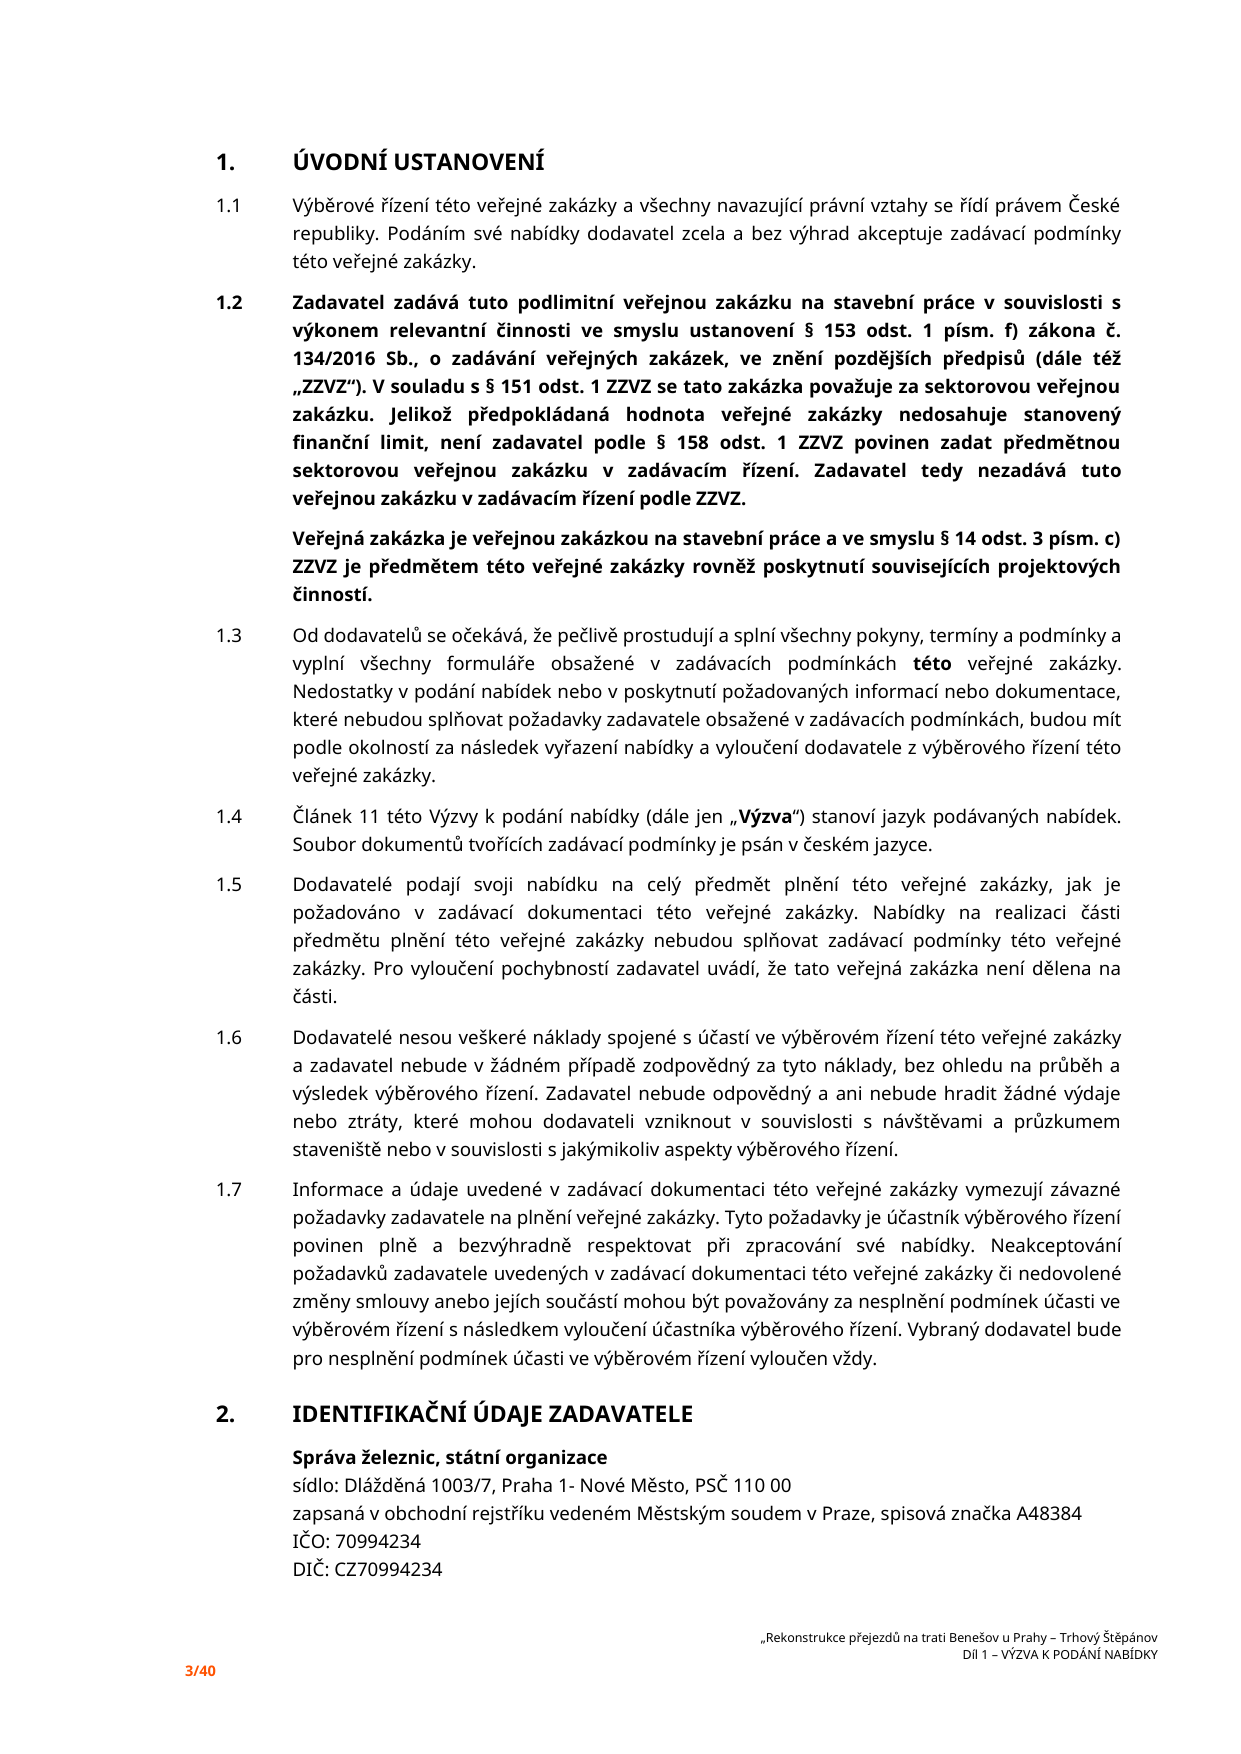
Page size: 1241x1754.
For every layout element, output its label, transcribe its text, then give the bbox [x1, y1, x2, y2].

text sídlo: Dlážděná 1003/7, Praha 1- Nové Město, PSČ 110 00 [292, 1473, 1122, 1498]
text DIČ: CZ70994234 [292, 1557, 1122, 1582]
text Informace a údaje uvedené v zadávací dokumentaci této veřejné zakázky vymezují závazné požadavky zadavatele na plnění veřejné zakázky. Tyto požadavky je účastník výběrového řízení povinen plně a bezvýhradně respektovat při zpracování své nabídky. Neakceptování požadavků zadavatele uvedených v zadávací dokumentaci této veřejné zakázky či nedovolené změny smlouvy anebo jejích součástí mohou být považovány za nesplnění podmínek účasti ve výběrovém řízení s následkem vyloučení účastníka výběrového řízení. Vybraný dodavatel bude pro nesplnění podmínek účasti ve výběrovém řízení vyloučen vždy. [216, 1177, 1122, 1370]
text Od dodavatelů se očekává, že pečlivě prostudují a splní všechny pokyny, termíny a podmínky a vyplní všechny formuláře obsažené v zadávacích podmínkách této veřejné zakázky. Nedostatky v podání nabídek nebo v poskytnutí požadovaných informací nebo dokumentace, které nebudou splňovat požadavky zadavatele obsažené v zadávacích podmínkách, budou mít podle okolností za následek vyřazení nabídky a vyloučení dodavatele z výběrového řízení této veřejné zakázky. [216, 622, 1122, 788]
text IDENTIFIKAČNÍ ÚDAJE ZADAVATELE [216, 1398, 1122, 1429]
text Článek 11 této Výzvy k podání nabídky (dále jen „Výzva“) stanoví jazyk podávaných nabídek. Soubor dokumentů tvořících zadávací podmínky je psán v českém jazyce. [216, 803, 1122, 856]
text ÚVODNÍ USTANOVENÍ [216, 146, 1122, 177]
text Zadavatel zadává tuto podlimitní veřejnou zakázku na stavební práce v souvislosti s výkonem relevantní činnosti ve smyslu ustanovení § 153 odst. 1 písm. f) zákona č. 134/2016 Sb., o zadávání veřejných zakázek, ve znění pozdějších předpisů (dále též „ZZVZ“). V souladu s § 151 odst. 1 ZZVZ se tato zakázka považuje za sektorovou veřejnou zakázku. Jelikož předpokládaná hodnota veřejné zakázky nedosahuje stanovený finanční limit, není zadavatel podle § 158 odst. 1 ZZVZ povinen zadat předmětnou sektorovou veřejnou zakázku v zadávacím řízení. Zadavatel tedy nezadává tuto veřejnou zakázku v zadávacím řízení podle ZZVZ. [216, 289, 1122, 511]
list Veřejná zakázka je veřejnou zakázkou na stavební práce a ve smyslu § 14 odst. 3 písm. c) ZZVZ je předmětem této veřejné zakázky rovněž poskytnutí souvisejících projektových činností. [292, 526, 1122, 607]
text Dodavatelé nesou veškeré náklady spojené s účastí ve výběrovém řízení této veřejné zakázky a zadavatel nebude v žádném případě zodpovědný za tyto náklady, bez ohledu na průběh a výsledek výběrového řízení. Zadavatel nebude odpovědný a ani nebude hradit žádné výdaje nebo ztráty, které mohou dodavateli vzniknout v souvislosti s návštěvami a průzkumem staveniště nebo v souvislosti s jakýmikoliv aspekty výběrového řízení. [216, 1024, 1122, 1162]
text Dodavatelé podají svoji nabídku na celý předmět plnění této veřejné zakázky, jak je požadováno v zadávací dokumentaci této veřejné zakázky. Nabídky na realizaci části předmětu plnění této veřejné zakázky nebudou splňovat zadávací podmínky této veřejné zakázky. Pro vyloučení pochybností zadavatel uvádí, že tato veřejná zakázka není dělena na části. [216, 871, 1122, 1009]
text Výběrové řízení této veřejné zakázky a všechny navazující právní vztahy se řídí právem České republiky. Podáním své nabídky dodavatel zcela a bez výhrad akceptuje zadávací podmínky této veřejné zakázky. [216, 192, 1122, 274]
text Správa železnic, státní organizace [292, 1445, 1122, 1470]
text zapsaná v obchodní rejstříku vedeném Městským soudem v Praze, spisová značka A48384 [292, 1501, 1122, 1526]
text IČO: 70994234 [292, 1529, 1122, 1554]
